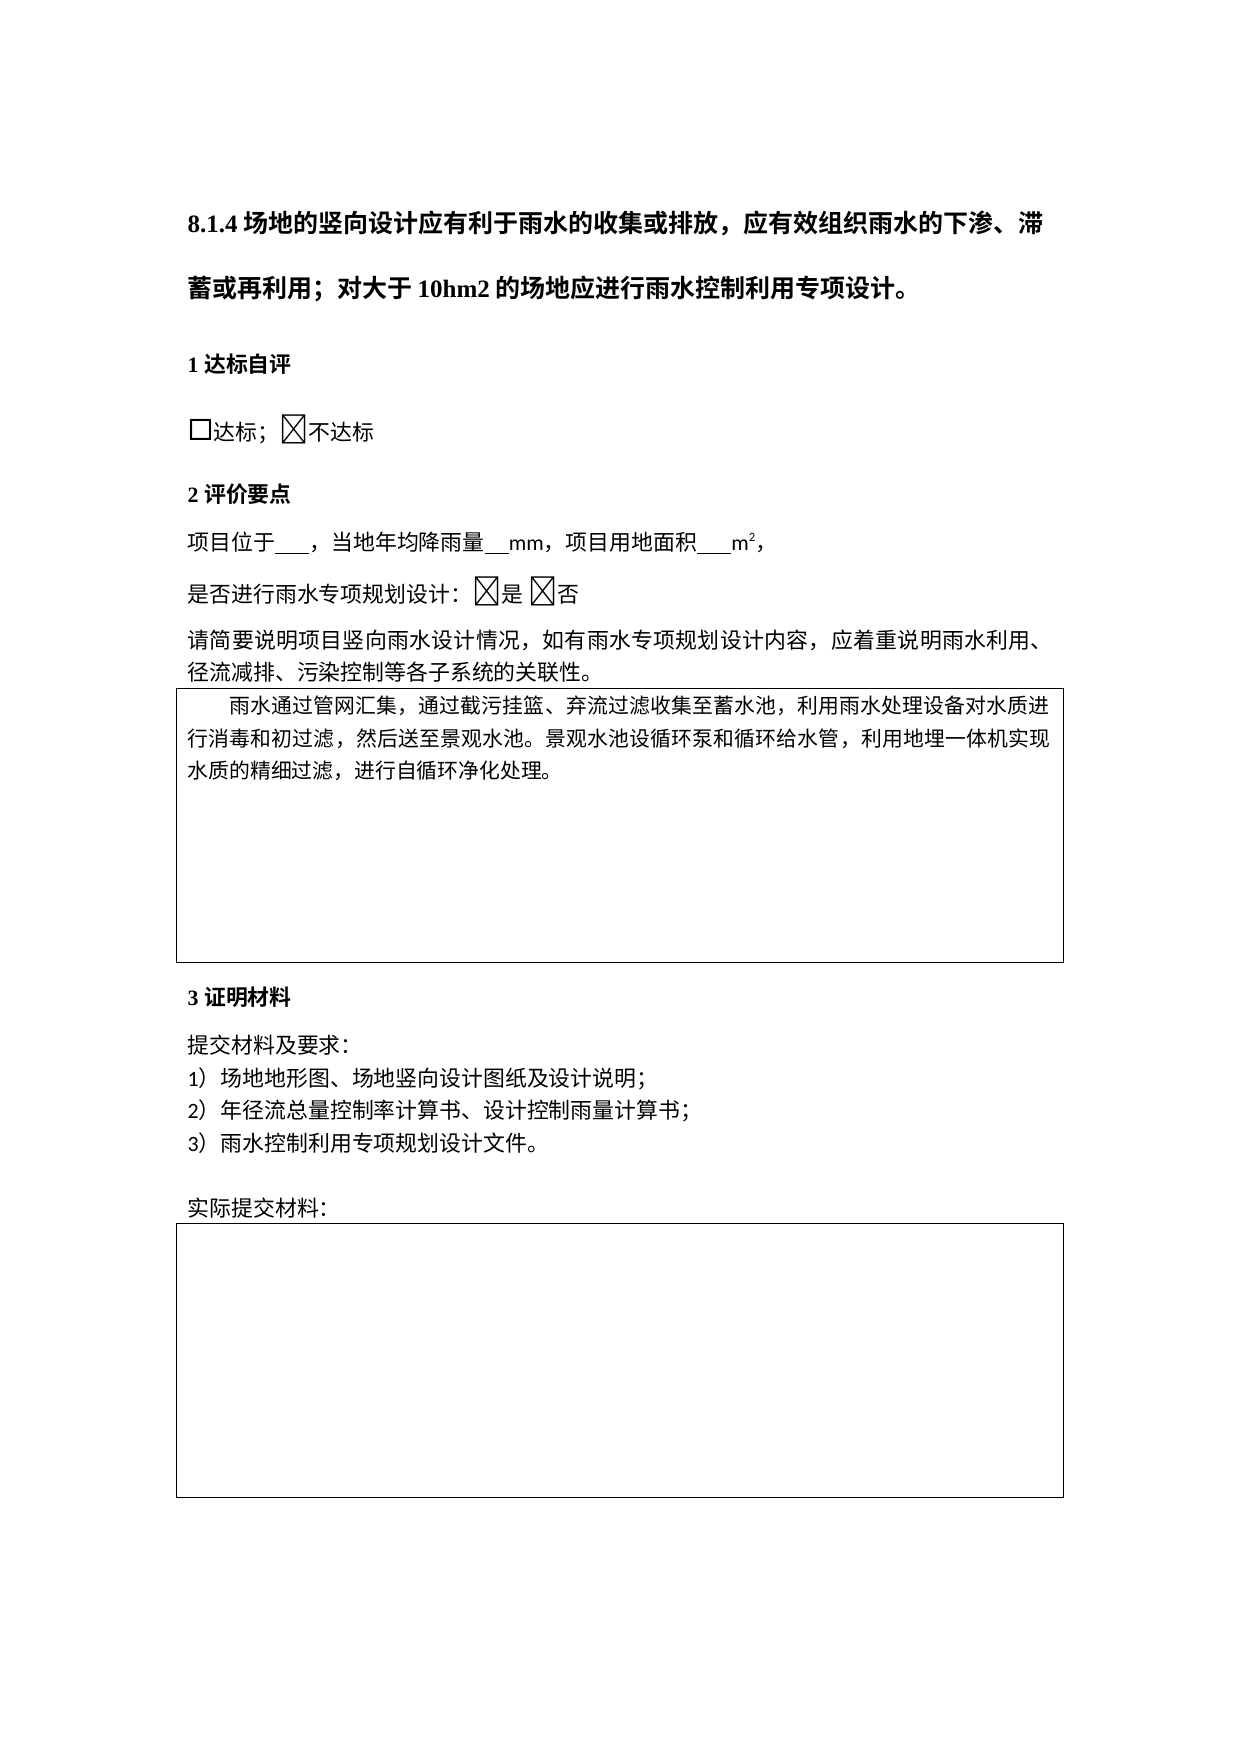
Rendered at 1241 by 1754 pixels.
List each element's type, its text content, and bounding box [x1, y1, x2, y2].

text 1）场地地形图、场地竖向设计图纸及设计说明； [187, 1060, 1053, 1093]
text 项目位于 ，当地年均降雨量 mm，项目用地面积 m2， [187, 525, 1053, 557]
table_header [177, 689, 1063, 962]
subtitle 8.1.4 场地的竖向设计应有利于雨水的收集或排放，应有效组织雨水的下渗、滞蓄或再利用；对大于10hm2的场地应进行雨水控制利用专项设计。 [187, 189, 1053, 319]
text 请简要说明项目竖向雨水设计情况，如有雨水专项规划设计内容，应着重说明雨水利用、径流减排、污染控制等各子系统的关联性。 [187, 622, 1053, 687]
text 2 评价要点 [187, 476, 1053, 509]
text 实际提交材料： [187, 1190, 1053, 1223]
text 3）雨水控制利用专项规划设计文件。 [187, 1125, 1053, 1158]
text 2）年径流总量控制率计算书、设计控制雨量计算书； [187, 1093, 1053, 1125]
text 3 证明材料 [187, 979, 1053, 1012]
text 是否进行雨水专项规划设计：是 否 [187, 557, 1053, 622]
text 1 达标自评 [187, 346, 1053, 379]
text 提交材料及要求： [187, 1028, 1053, 1060]
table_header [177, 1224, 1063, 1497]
text 达标；不达标 [187, 395, 1053, 460]
